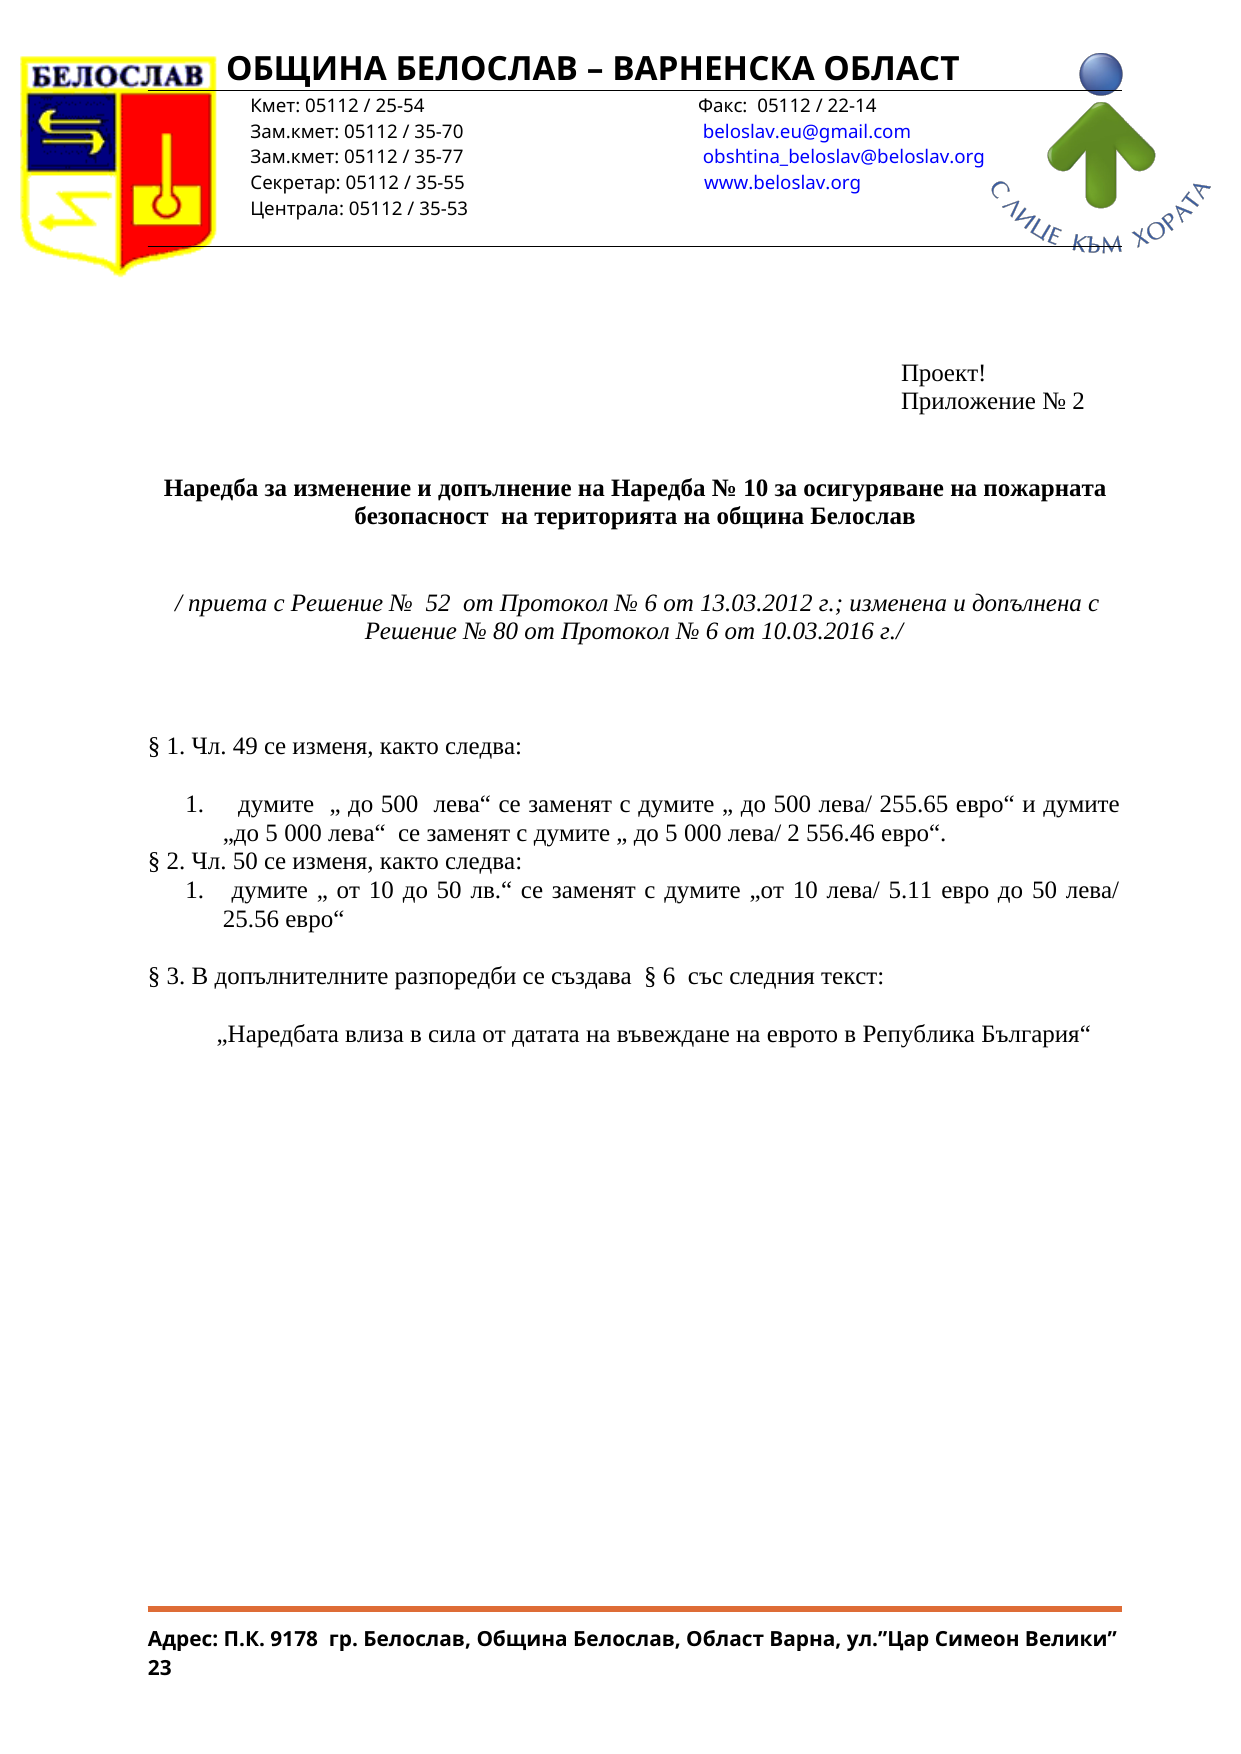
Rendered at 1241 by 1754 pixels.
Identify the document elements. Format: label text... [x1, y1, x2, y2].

text / приета с Решение № 52 от Протокол № 6 от 13.03.2012 г.; изменена и допълнена с Решение № 80 от Протокол № 6 от 10.03.2016 г./ [148, 588, 1122, 645]
picture [987, 49, 1214, 260]
text Наредба за изменение и допълнение на Наредба № 10 за осигуряване на пожарната безопасност на територията на община Белослав [148, 473, 1122, 530]
picture [19, 56, 218, 279]
list думите „ до 500 лева“ се заменят с думите „ до 500 лева/ 255.65 евро“ и думите „до 5 000 лева“ се заменят с думите „ до 5 000 лева/ 2 556.46 евро“. [185, 789, 1122, 846]
text Приложение № 2 [901, 386, 1122, 415]
text Проект! [901, 358, 1122, 386]
list думите „ от 10 до 50 лв.“ се заменят с думите „от 10 лева/ 5.11 евро до 50 лева/ 25.56 евро“ [185, 875, 1122, 933]
text § 3. В допълнителните разпоредби се създава § 6 със следния текст: [148, 961, 1122, 990]
text „Наредбата влиза в сила от датата на въвеждане на еврото в Република България“ [148, 1019, 1122, 1048]
text § 1. Чл. 49 се изменя, както следва: [148, 731, 1122, 760]
text § 2. Чл. 50 се изменя, както следва: [148, 846, 1122, 875]
